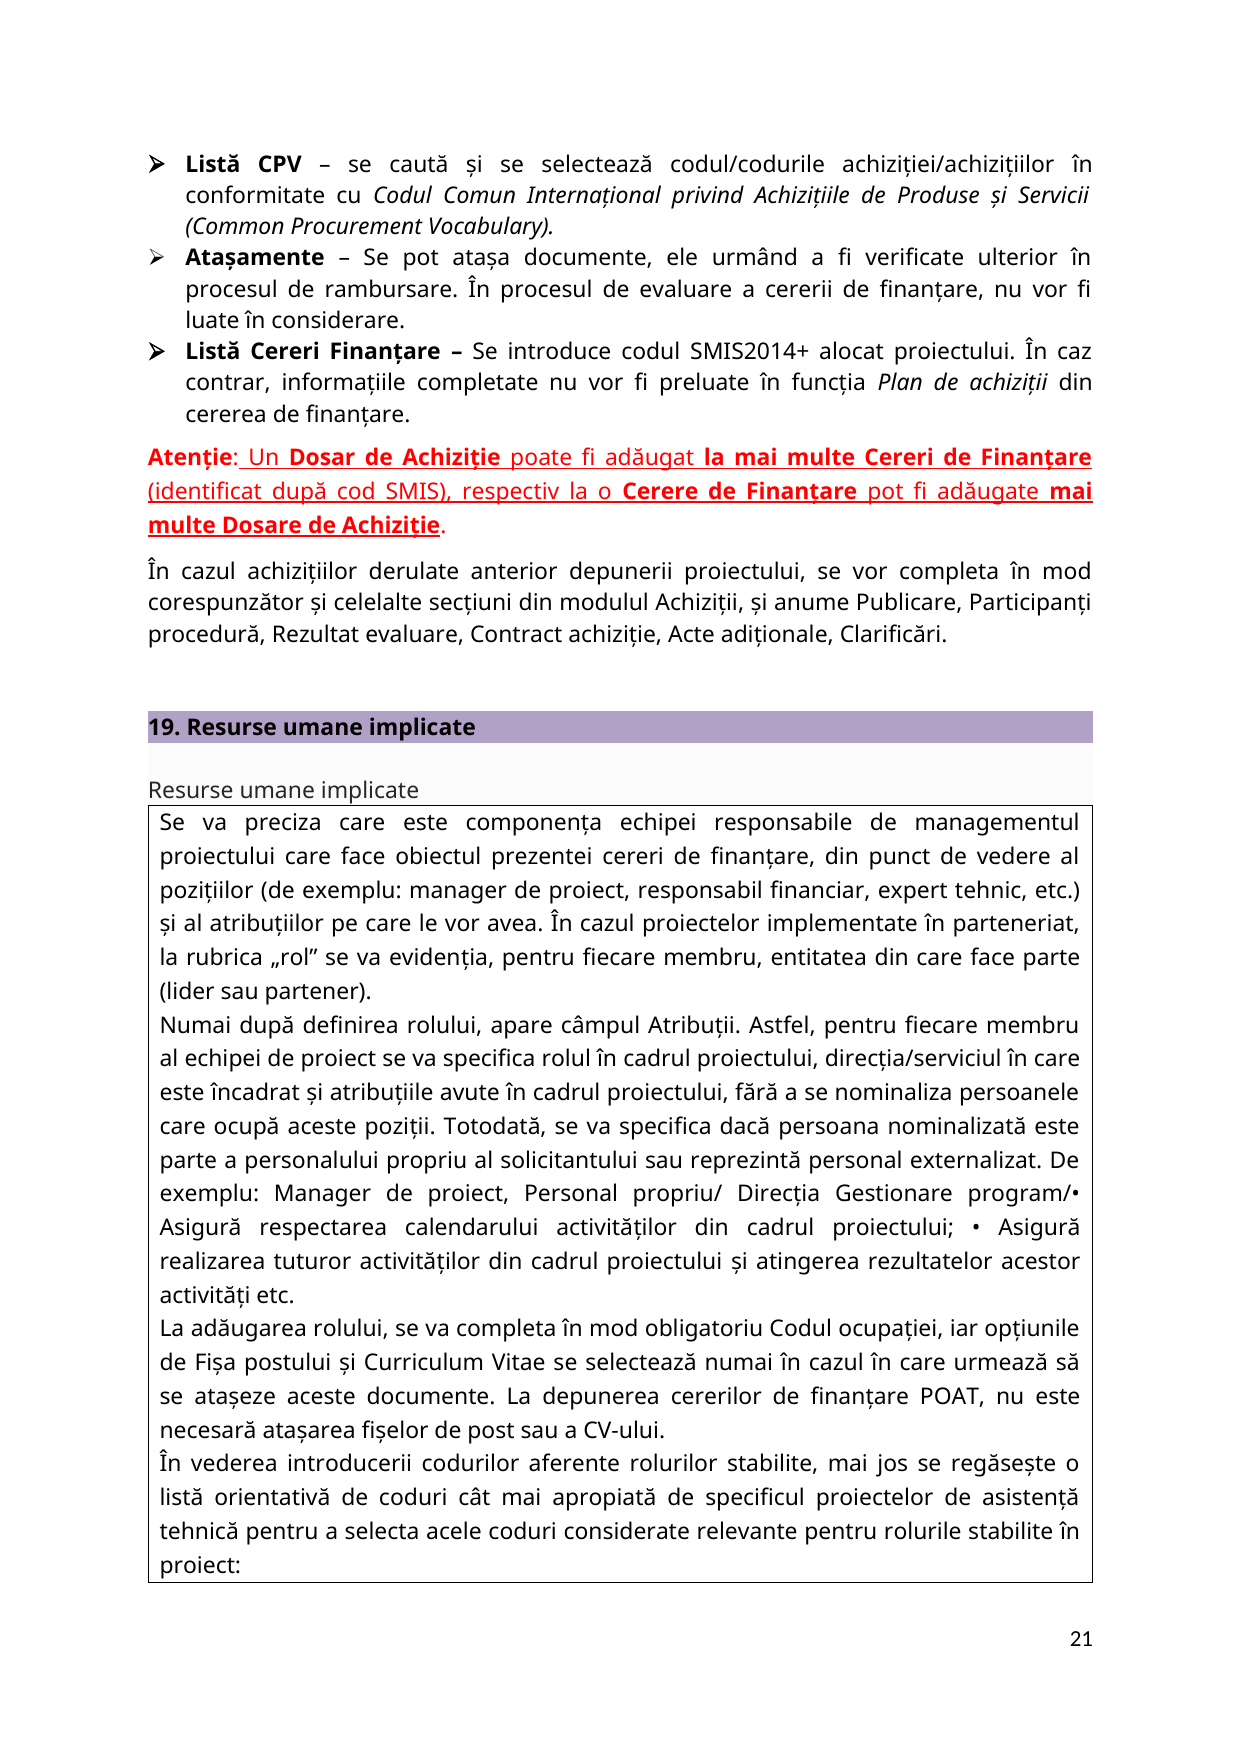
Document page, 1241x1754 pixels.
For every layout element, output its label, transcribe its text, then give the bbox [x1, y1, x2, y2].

text Atenție: Un Dosar de Achiziție poate fi adăugat la mai multe Cereri de Finanțare (identificat după cod SMIS), respectiv la o Cerere de Finanțare pot fi adăugate mai multe Dosare de Achiziție. [148, 503, 1093, 540]
list Atașamente – Se pot atașa documente, ele urmând a fi verificate ulterior în procesul de rambursare. În procesul de evaluare a cererii de finanțare, nu vor fi luate în considerare. [148, 241, 1093, 335]
text În cazul achizițiilor derulate anterior depunerii proiectului, se vor completa în mod corespunzător și celelalte secțiuni din modulul Achiziții, și anume Publicare, Participanți procedură, Rezultat evaluare, Contract achiziție, Acte adiționale, Clarificări. [148, 555, 1093, 649]
text Atenție: Un Dosar de Achiziție poate fi adăugat la mai multe Cereri de Finanțare (identificat după cod SMIS), respectiv la o Cerere de Finanțare pot fi adăugate mai multe Dosare de Achiziție. [148, 441, 1093, 501]
subtitle 19. Resurse umane implicate [148, 711, 1093, 743]
list Listă Cereri Finanțare – Se introduce codul SMIS2014+ alocat proiectului. În caz contrar, informațiile completate nu vor fi preluate în funcția Plan de achiziții din cererea de finanțare. [148, 335, 1093, 429]
text Resurse umane implicate [148, 774, 1093, 805]
list Listă CPV – se caută și se selectează codul/codurile achiziției/achizițiilor în conformitate cu Codul Comun Internațional privind Achizițiile de Produse și Servicii (Common Procurement Vocabulary). [148, 148, 1093, 241]
